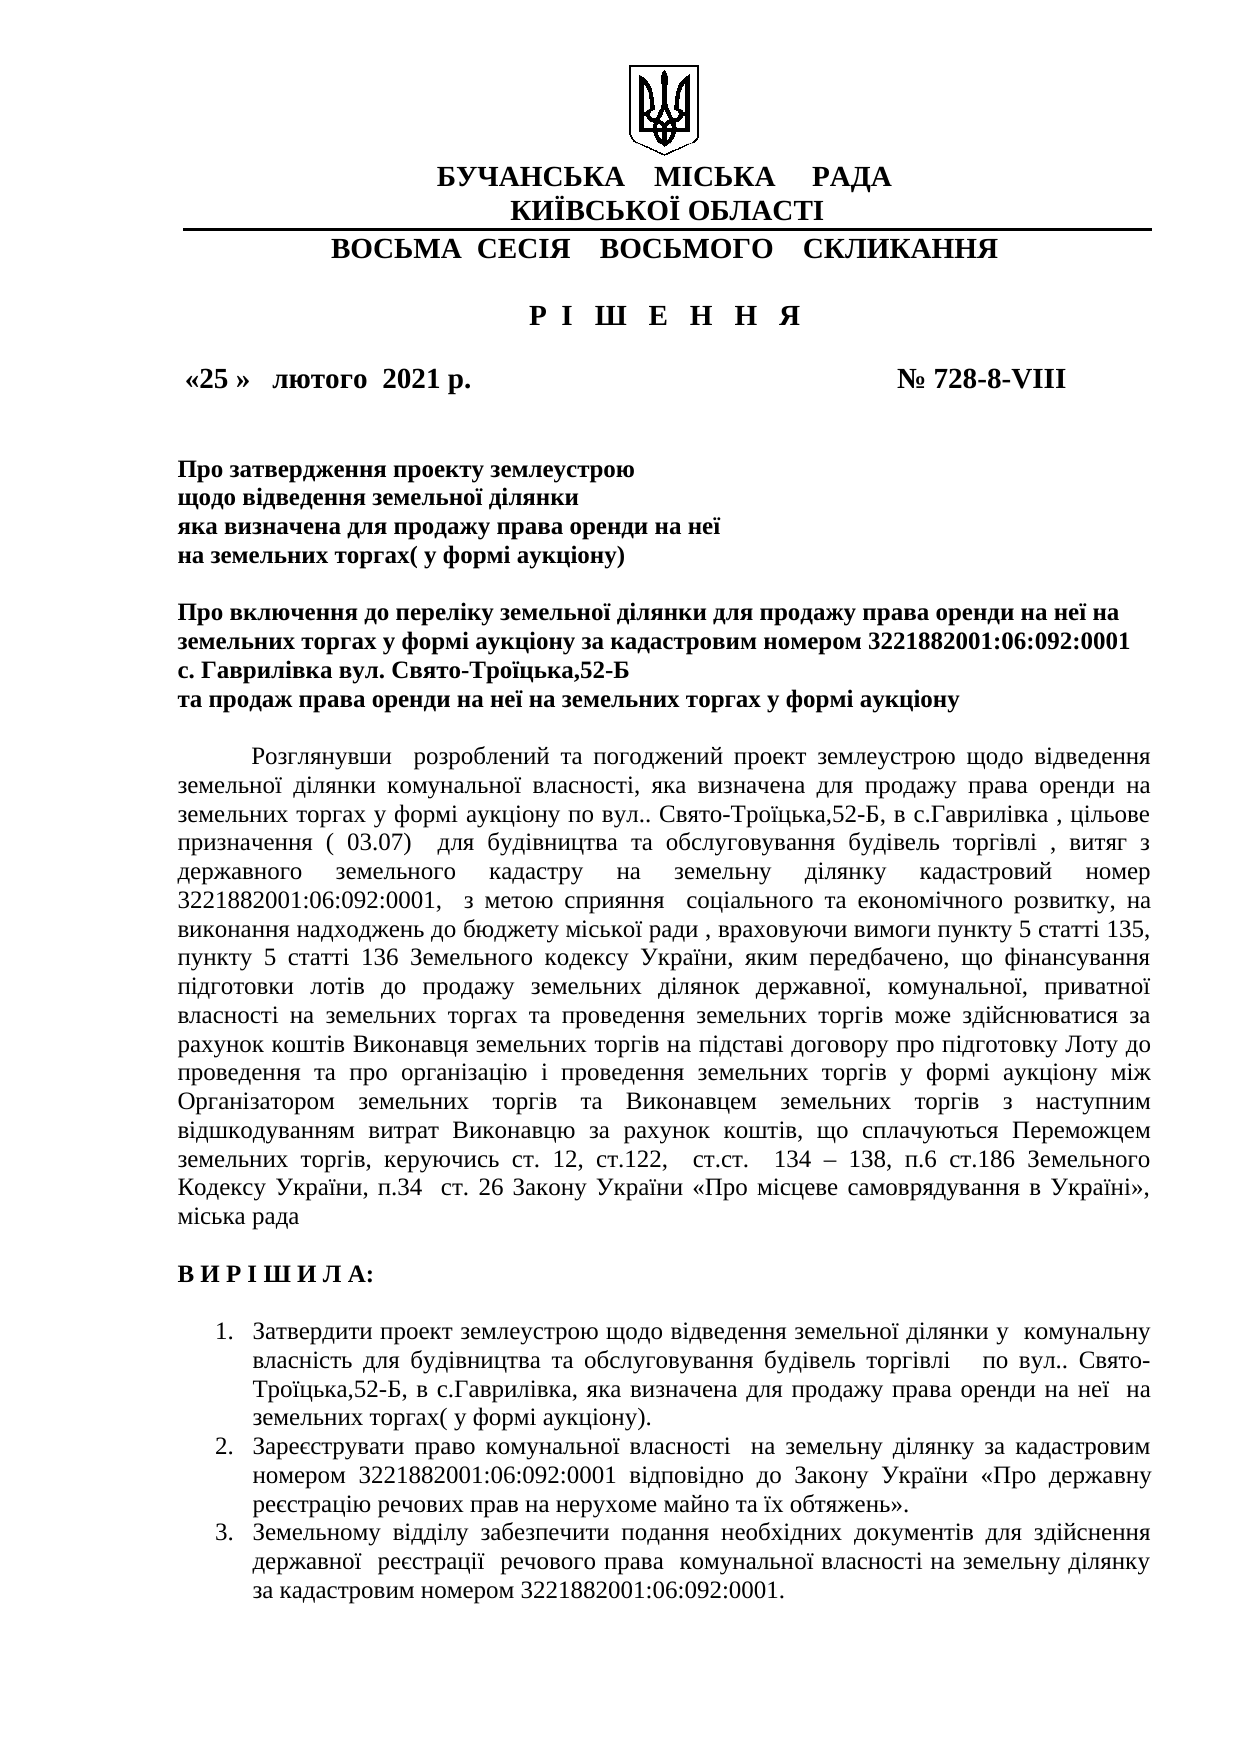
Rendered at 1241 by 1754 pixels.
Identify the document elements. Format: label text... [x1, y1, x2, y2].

text Р І Ш Е Н Н Я [177, 298, 1152, 332]
text яка визначена для продажу права оренди на неї [177, 511, 1152, 540]
text та продаж права оренди на неї на земельних торгах у формі аукціону [177, 684, 1152, 712]
text на земельних торгах( у формі аукціону) [177, 540, 1152, 569]
text Про включення до переліку земельної ділянки для продажу права оренди на неї на земельних торгах у формі аукціону за кадастровим номером 3221882001:06:092:0001 с. Гаврилівка вул. Свято-Троїцька,52-Б [177, 597, 1152, 684]
text «25 » лютого 2021 р. № 728-8-VIIІ [177, 361, 1152, 394]
list Затвердити проект землеустрою щодо відведення земельної ділянки у комунальну власність для будівництва та обслуговування будівель торгівлі по вул.. Свято-Троїцька,52-Б, в с.Гаврилівка, яка визначена для продажу права оренди на неї на земельних торгах( у формі аукціону). [215, 1316, 1152, 1431]
text БУЧАНСЬКА МІСЬКА РАДА [177, 159, 1152, 193]
text ВОСЬМА СЕСІЯ ВОСЬМОГО СКЛИКАННЯ [177, 231, 1152, 265]
list Зареєструвати право комунальної власності на земельну ділянку за кадастровим номером 3221882001:06:092:0001 відповідно до Закону України «Про державну реєстрацію речових прав на нерухоме майно та їх обтяжень». [215, 1431, 1152, 1517]
list Земельному відділу забезпечити подання необхідних документів для здійснення державної реєстрації речового права комунальної власності на земельну ділянку за кадастровим номером 3221882001:06:092:0001. [215, 1517, 1152, 1604]
text Розглянувши розроблений та погоджений проект землеустрою щодо відведення земельної ділянки комунальної власності, яка визначена для продажу права оренди на земельних торгах у формі аукціону по вул.. Свято-Троїцька,52-Б, в с.Гаврилівка , цільове призначення ( 03.07) для будівництва та обслуговування будівель торгівлі , витяг з державного земельного кадастру на земельну ділянку кадастровий номер 3221882001:06:092:0001, з метою сприяння соціального та економічного розвитку, на виконання надходжень до бюджету міської ради , враховуючи вимоги пункту 5 статті 135, пункту 5 статті 136 Земельного кодексу України, яким передбачено, що фінансування підготовки лотів до продажу земельних ділянок державної, комунальної, приватної власності на земельних торгах та проведення земельних торгів може здійснюватися за рахунок коштів Виконавця земельних торгів на підставі договору про підготовку Лоту до проведення та про організацію і проведення земельних торгів у формі аукціону між Організатором земельних торгів та Виконавцем земельних торгів з наступним відшкодуванням витрат Виконавцю за рахунок коштів, що сплачуються Переможцем земельних торгів, керуючись ст. 12, ст.122, ст.ст. 134 – 138, п.6 ст.186 Земельного Кодексу України, п.34 ст. 26 Закону України «Про місцеве самоврядування в Україні», міська рада [177, 741, 1152, 1230]
text Про затвердження проекту землеустрою [177, 454, 1152, 482]
text КИЇВСЬКОЇ ОБЛАСТІ [183, 193, 1152, 228]
text щодо відведення земельної ділянки [177, 482, 1152, 511]
text В И Р І Ш И Л А: [177, 1259, 1152, 1287]
